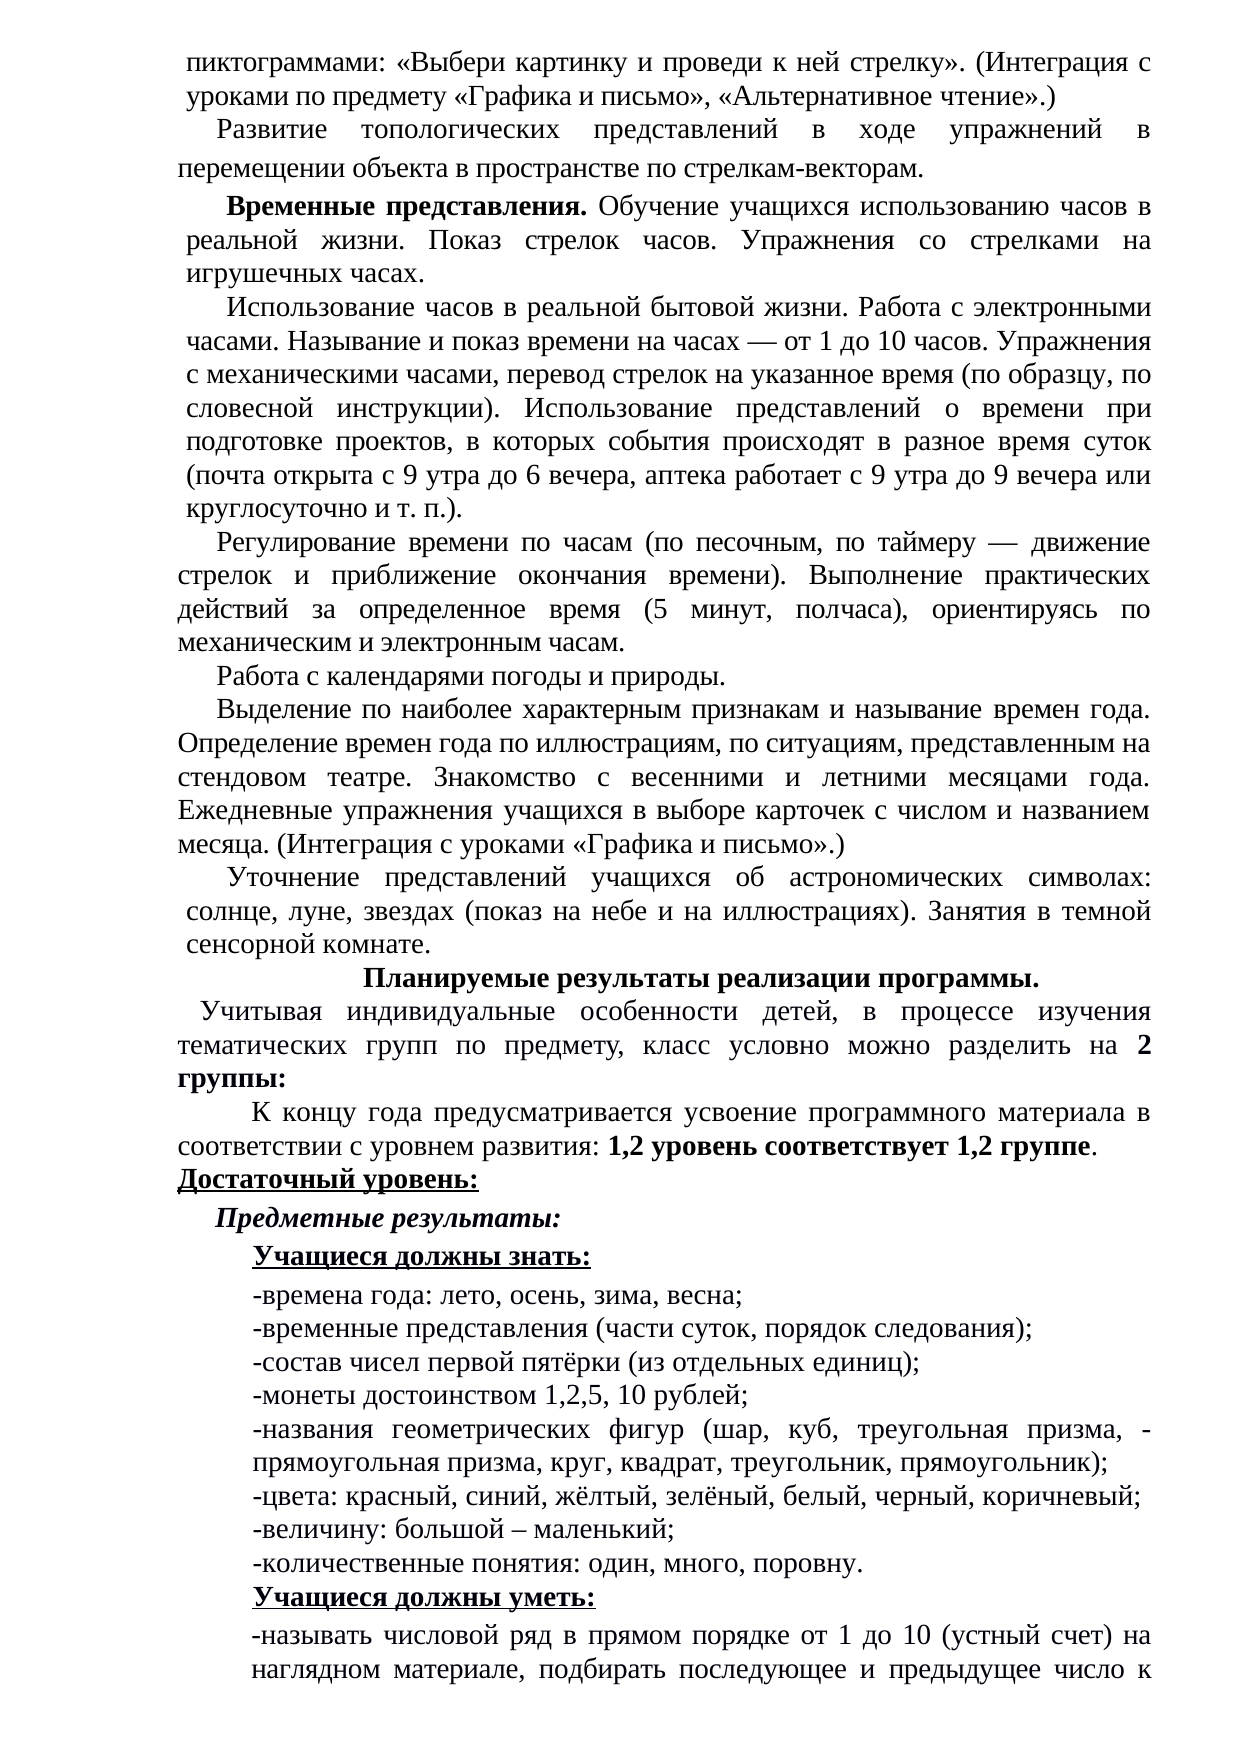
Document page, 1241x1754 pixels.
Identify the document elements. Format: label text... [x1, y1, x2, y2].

text Учащиеся должны знать: [252, 1238, 1152, 1272]
text Временные представления. Обучение учащихся использованию часов в реальной жизни. Показ стрелок часов. Упражнения со стрелками на игрушечных часах. [186, 188, 1152, 289]
text Выделение по наиболее характерным признакам и называние времен года. Определение времен года по иллюстрациям, по ситуациям, представленным на стендовом театре. Знакомство с весенними и летними месяцами года. Ежедневные упражнения учащихся в выборе карточек с числом и названием месяца. (Интеграция с уроками «Графика и письмо».) [177, 692, 1150, 859]
text -количественные понятия: один, много, поровну. [252, 1545, 1152, 1579]
text -монеты достоинством 1,2,5, 10 рублей; [252, 1377, 1152, 1411]
text К концу года предусматривается усвоение программного материала в соответствии с уровнем развития: 1,2 уровень соответствует 1,2 группе. [177, 1094, 1152, 1161]
text -времена года: лето, осень, зима, весна; [252, 1277, 1152, 1310]
text Уточнение представлений учащихся об астрономических символах: солнце, луне, звездах (показ на небе и на иллюстрациях). Занятия в темной сенсорной комнате. [186, 859, 1152, 960]
text -названия геометрических фигур (шар, куб, треугольная призма, -прямоугольная призма, круг, квадрат, треугольник, прямоугольник); [252, 1411, 1152, 1478]
text Регулирование времени по часам (по песочным, по таймеру — движение стрелок и приближение окончания времени). Выполнение практических действий за определенное время (5 минут, полчаса), ориентируясь по механическим и электронным часам. [177, 524, 1150, 658]
text Развитие топологических представлений в ходе упражнений в перемещении объекта в пространстве по стрелкам-векторам. [177, 111, 1150, 183]
text Достаточный уровень: [177, 1161, 1152, 1195]
text Учащиеся должны уметь: [252, 1579, 1152, 1612]
text -цвета: красный, синий, жёлтый, зелёный, белый, черный, коричневый; [252, 1478, 1152, 1512]
text Работа с календарями погоды и природы. [177, 658, 1150, 692]
text Предметные результаты: [177, 1200, 1152, 1233]
text Учитывая индивидуальные особенности детей, в процессе изучения тематических групп по предмету, класс условно можно разделить на 2 группы: [177, 993, 1152, 1094]
text Планируемые результаты реализации программы. [177, 960, 1152, 993]
text Использование часов в реальной бытовой жизни. Работа с электронными часами. Называние и показ времени на часах — от 1 до 10 часов. Упражнения с механическими часами, перевод стрелок на указанное время (по образцу, по словесной инструкции). Использование представлений о времени при подготовке проектов, в которых события происходят в разное время суток (почта открыта с 9 утра до 6 вечера, аптека работает с 9 утра до 9 вечера или круглосуточно и т. п.). [186, 289, 1152, 524]
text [251, 1617, 1152, 1684]
text -временные представления (части суток, порядок следования); [252, 1310, 1152, 1344]
text -величину: большой – маленький; [252, 1512, 1152, 1545]
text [186, 44, 1152, 111]
text -состав чисел первой пятёрки (из отдельных единиц); [252, 1344, 1152, 1377]
